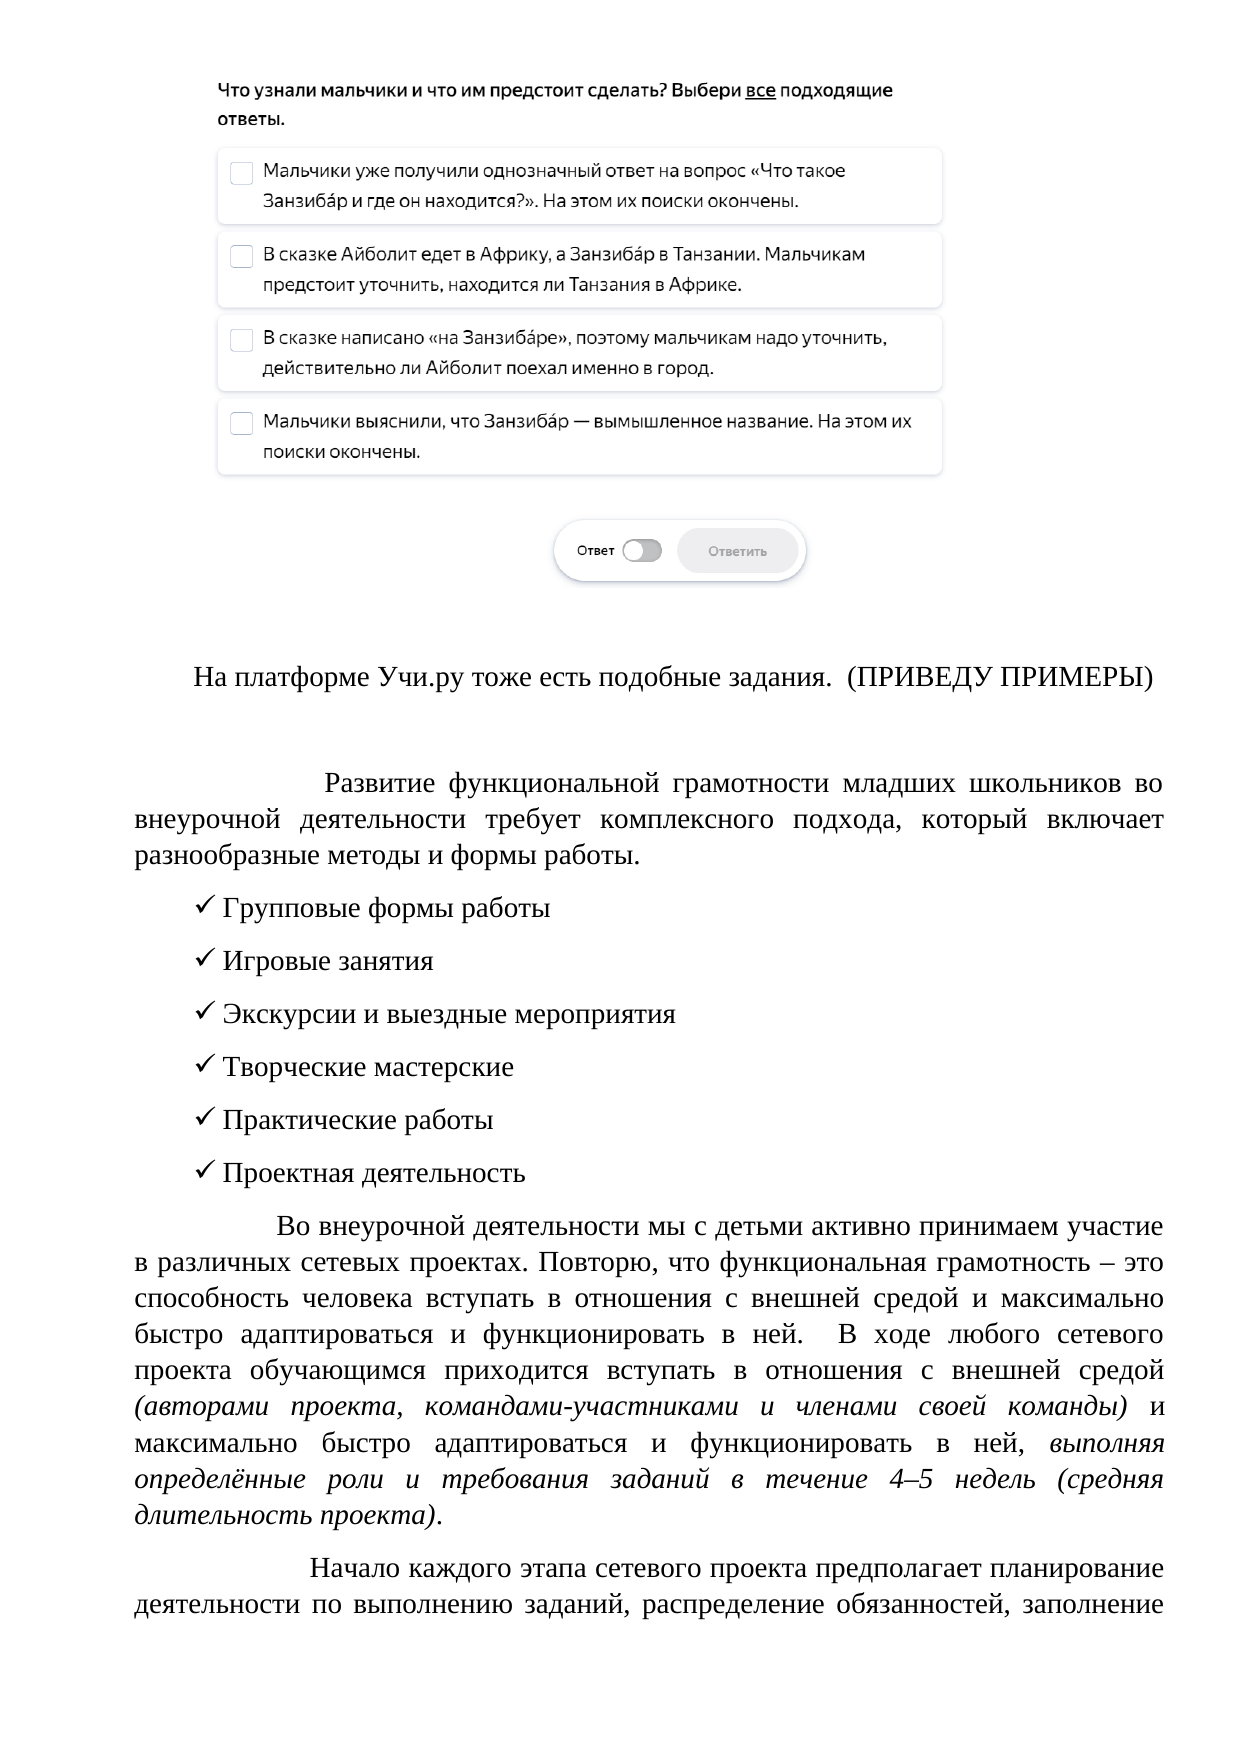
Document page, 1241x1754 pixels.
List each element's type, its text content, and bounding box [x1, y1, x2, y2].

list Групповые формы работы [134, 890, 1165, 924]
list Экскурсии и выездные мероприятия [134, 996, 1165, 1030]
list Творческие мастерские [134, 1049, 1165, 1083]
list Проектная деятельность [134, 1155, 1165, 1188]
text Во внеурочной деятельности мы с детьми активно принимаем участие в различных сетевых проектах. Повторю, что функциональная грамотность – это способность человека вступать в отношения с внешней средой и максимально быстро адаптироваться и функционировать в ней. В ходе любого сетевого проекта обучающимся приходится вступать в отношения с внешней средой (авторами проекта, командами-участниками и членами своей команды) и максимально быстро адаптироваться и функционировать в ней, выполняя определённые роли и требования заданий в течение 4–5 недель (средняя длительность проекта). [134, 1208, 1165, 1531]
picture [193, 75, 1021, 588]
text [134, 1550, 1165, 1619]
text На платформе Учи.ру тоже есть подобные задания. (ПРИВЕДУ ПРИМЕРЫ) [134, 659, 1165, 693]
text Развитие функциональной грамотности младших школьников во внеурочной деятельности требует комплексного подхода, который включает разнообразные методы и формы работы. [134, 765, 1165, 871]
list Игровые занятия [134, 943, 1165, 977]
list Практические работы [134, 1102, 1165, 1136]
